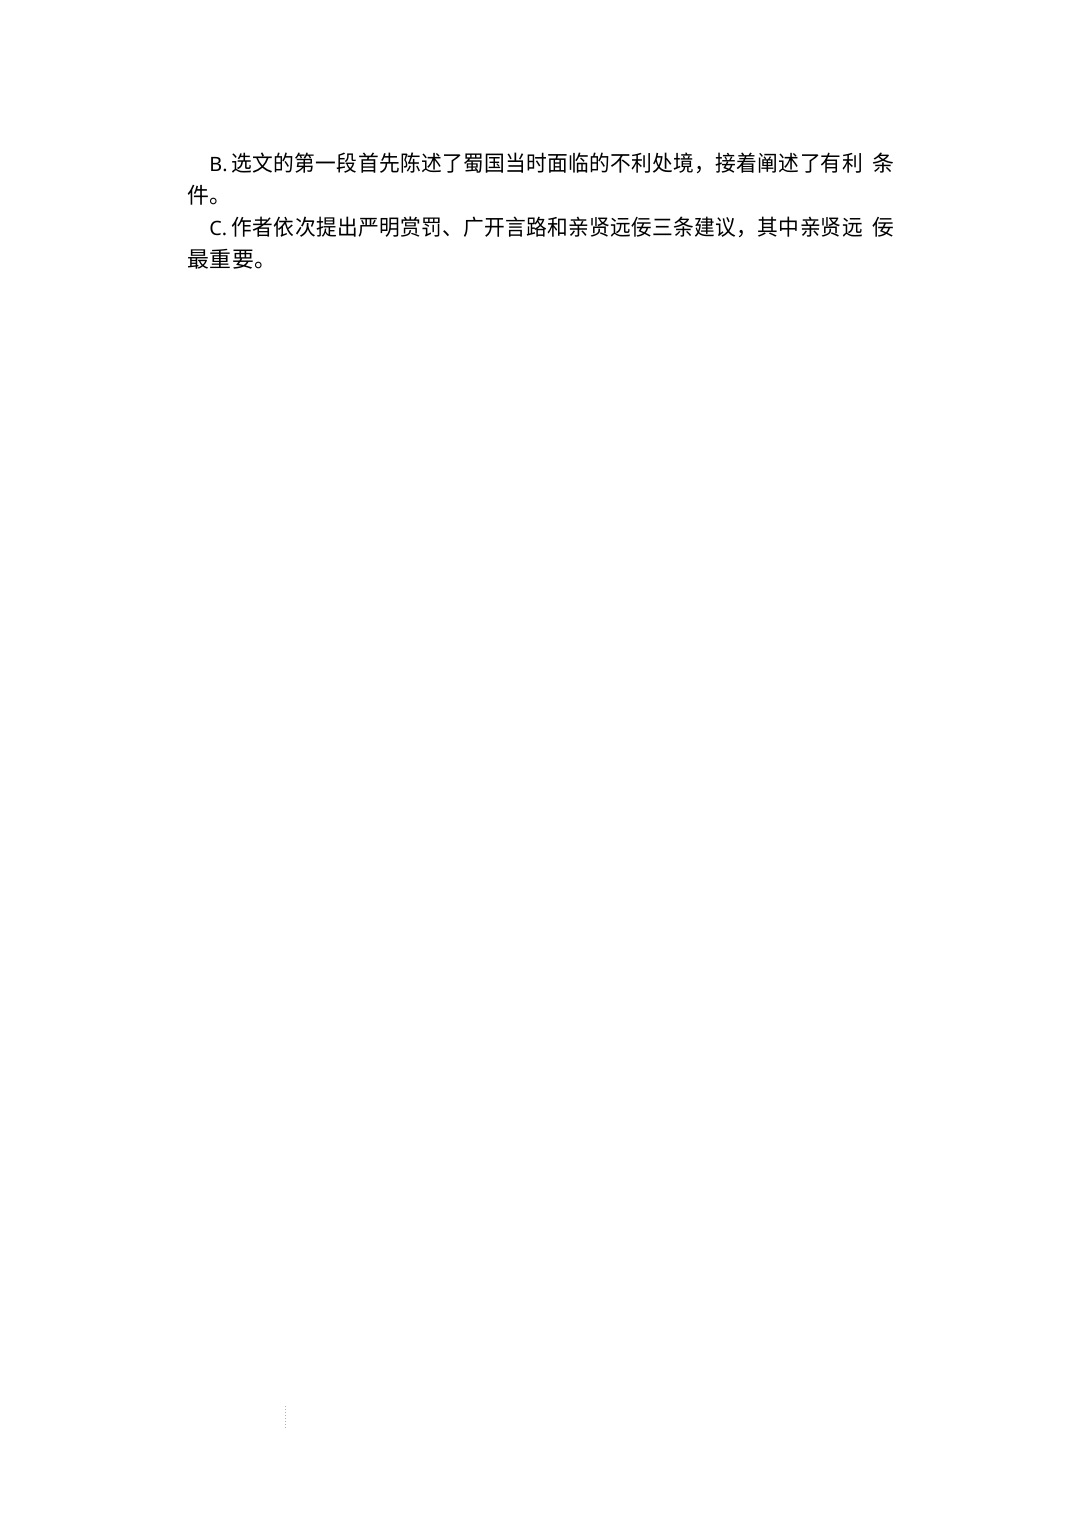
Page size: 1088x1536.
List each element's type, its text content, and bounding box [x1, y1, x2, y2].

list 作者依次提出严明赏罚、广开言路和亲贤远佞三条建议，其中亲贤远 佞最重要。 [187, 210, 900, 273]
list 选文的第一段首先陈述了蜀国当时面临的不利处境，接着阐述了有利 条件。 [187, 146, 900, 209]
